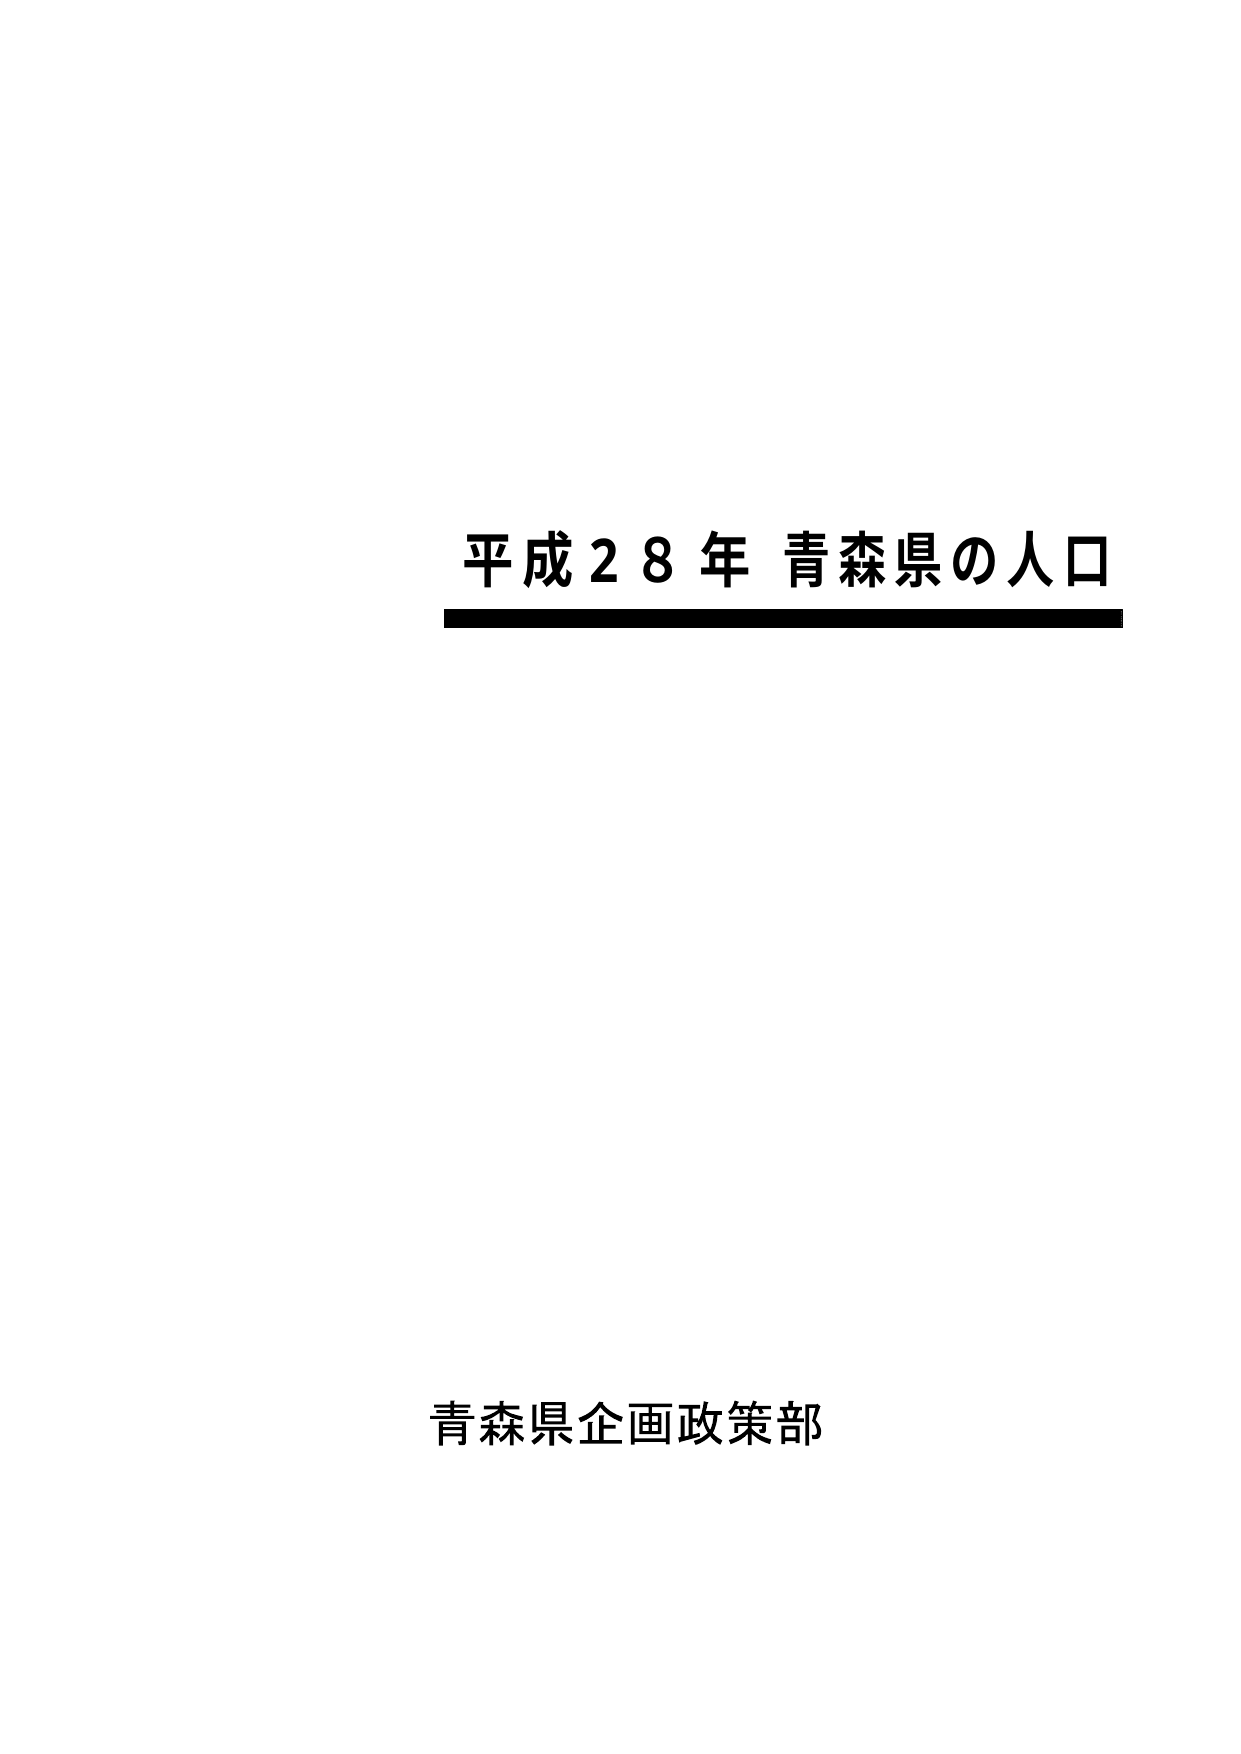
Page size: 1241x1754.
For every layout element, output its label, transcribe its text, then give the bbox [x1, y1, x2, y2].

text 平成 2８ 年 青森県の人口 [463, 526, 1138, 597]
picture [445, 610, 1122, 627]
